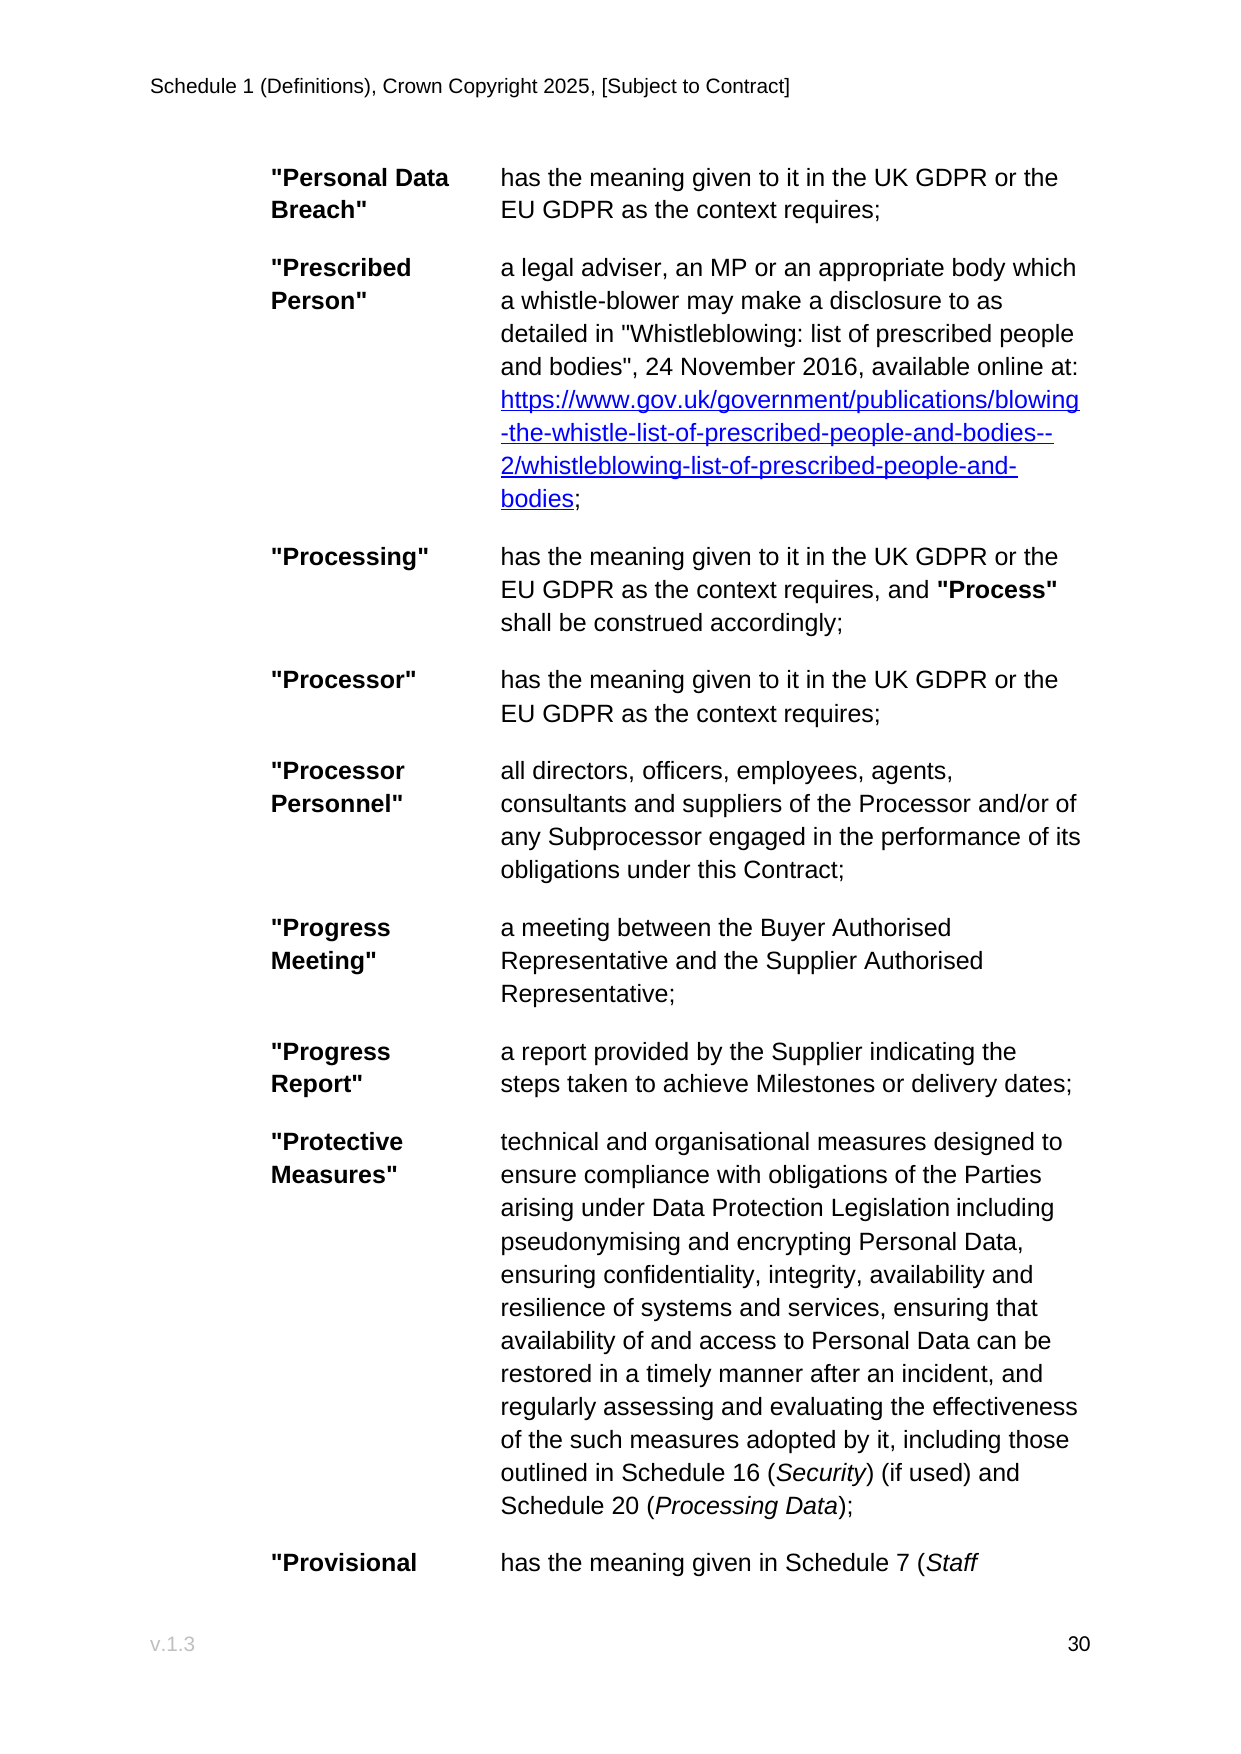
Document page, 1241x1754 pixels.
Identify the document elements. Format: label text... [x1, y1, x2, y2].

table_cell "Progress Report" [254, 1024, 489, 1114]
table_cell "Processor Personnel" [254, 744, 489, 900]
table_cell a meeting between the Buyer Authorised Representative and the Supplier Authorised Representative; [489, 900, 1095, 1024]
table_cell "Processor" [254, 653, 489, 744]
table_cell "Progress Meeting" [254, 900, 489, 1024]
table_cell all directors, officers, employees, agents, consultants and suppliers of the Processor and/or of any Subprocessor engaged in the performance of its obligations under this Contract; [489, 744, 1095, 900]
table_cell "Processing" [254, 529, 489, 653]
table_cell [489, 150, 1095, 241]
table_cell a report provided by the Supplier indicating the steps taken to achieve Milestones or delivery dates; [489, 1024, 1095, 1114]
table_cell technical and organisational measures designed to ensure compliance with obligations of the Parties arising under Data Protection Legislation including pseudonymising and encrypting Personal Data, ensuring confidentiality, integrity, availability and resilience of systems and services, ensuring that availability of and access to Personal Data can be restored in a timely manner after an incident, and regularly assessing and evaluating the effectiveness of the such measures adopted by it, including those outlined in Schedule 16 (Security) (if used) and Schedule 20 (Processing Data); [489, 1115, 1095, 1536]
table_cell "Prescribed Person" [254, 241, 489, 529]
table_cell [254, 1536, 489, 1577]
table_cell has the meaning given to it in the UK GDPR or the EU GDPR as the context requires, and "Process" shall be construed accordingly; [489, 529, 1095, 653]
table_cell "Personal Data Breach" [254, 150, 489, 241]
table_cell has the meaning given to it in the UK GDPR or the EU GDPR as the context requires; [489, 653, 1095, 744]
table_cell "Protective Measures" [254, 1115, 489, 1536]
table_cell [489, 1536, 1095, 1577]
table_cell a legal adviser, an MP or an appropriate body which a whistle-blower may make a disclosure to as detailed in "Whistleblowing: list of prescribed people and bodies", 24 November 2016, available online at: https://www.gov.uk/government/publications/blowing-the-whistle-list-of-prescribed-people-and-bodies--2/whistleblowing-list-of-prescribed-people-and-bodies; [489, 241, 1095, 529]
